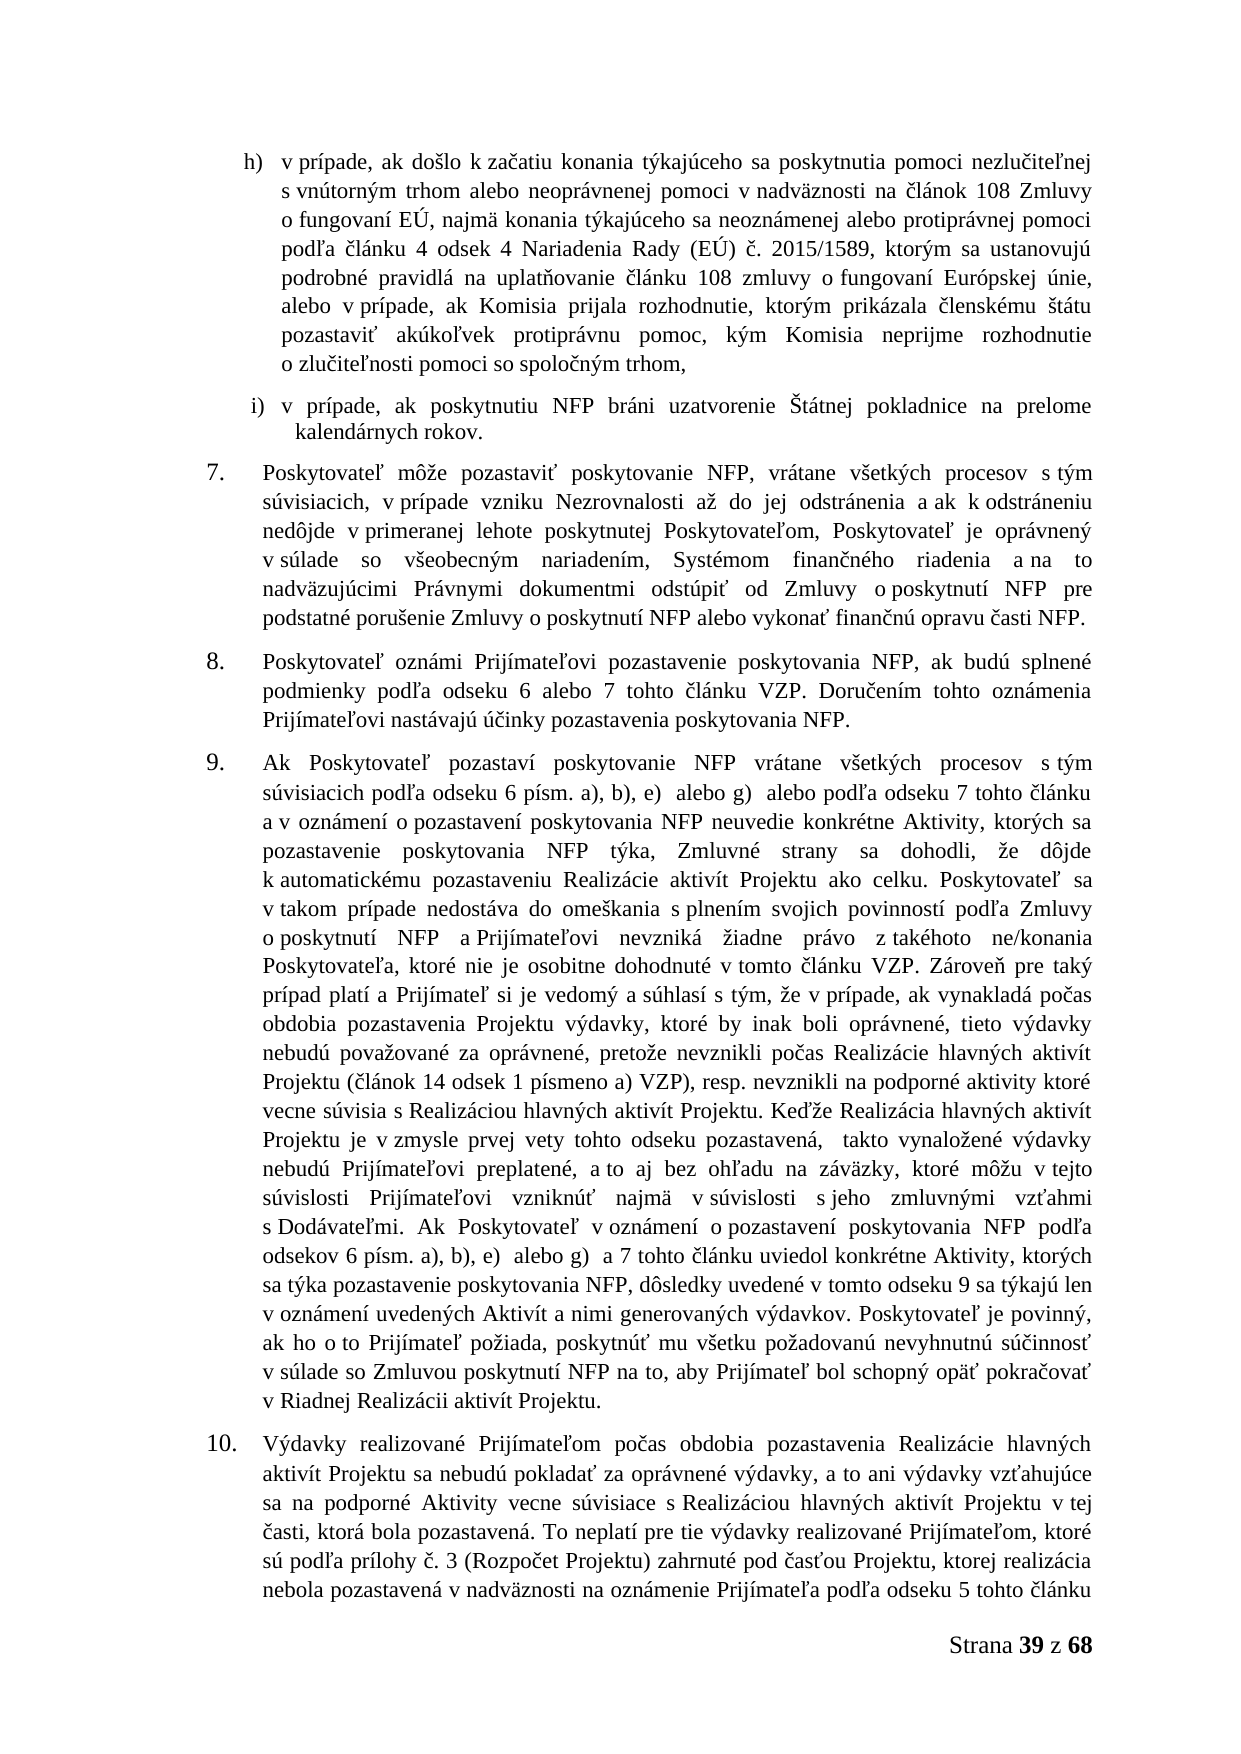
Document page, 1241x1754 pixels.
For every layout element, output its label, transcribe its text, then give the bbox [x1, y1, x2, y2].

list Poskytovateľ môže pozastaviť poskytovanie NFP, vrátane všetkých procesov s tým súvisiacich, v prípade vzniku Nezrovnalosti až do jej odstránenia a ak k odstráneniu nedôjde v primeranej lehote poskytnutej Poskytovateľom, Poskytovateľ je oprávnený v súlade so všeobecným nariadením, Systémom finančného riadenia a na to nadväzujúcimi Právnymi dokumentmi odstúpiť od Zmluvy o poskytnutí NFP pre podstatné porušenie Zmluvy o poskytnutí NFP alebo vykonať finančnú opravu časti NFP. [206, 457, 1092, 631]
list v prípade, ak poskytnutiu NFP bráni uzatvorenie Štátnej pokladnice na prelome kalendárnych rokov. [251, 392, 1092, 444]
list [206, 1428, 1092, 1602]
list v prípade, ak došlo k začatiu konania týkajúceho sa poskytnutia pomoci nezlučiteľnej s vnútorným trhom alebo neoprávnenej pomoci v nadväznosti na článok 108 Zmluvy o fungovaní EÚ, najmä konania týkajúceho sa neoznámenej alebo protiprávnej pomoci podľa článku 4 odsek 4 Nariadenia Rady (EÚ) č. 2015/1589, ktorým sa ustanovujú podrobné pravidlá na uplatňovanie článku 108 zmluvy o fungovaní Európskej únie, alebo v prípade, ak Komisia prijala rozhodnutie, ktorým prikázala členskému štátu pozastaviť akúkoľvek protiprávnu pomoc, kým Komisia neprijme rozhodnutie o zlučiteľnosti pomoci so spoločným trhom, [244, 148, 1092, 377]
list Poskytovateľ oznámi Prijímateľovi pozastavenie poskytovania NFP, ak budú splnené podmienky podľa odseku 6 alebo 7 tohto článku VZP. Doručením tohto oznámenia Prijímateľovi nastávajú účinky pozastavenia poskytovania NFP. [206, 646, 1092, 732]
list Ak Poskytovateľ pozastaví poskytovanie NFP vrátane všetkých procesov s tým súvisiacich podľa odseku 6 písm. a), b), e) alebo g) alebo podľa odseku 7 tohto článku a v oznámení o pozastavení poskytovania NFP neuvedie konkrétne Aktivity, ktorých sa pozastavenie poskytovania NFP týka, Zmluvné strany sa dohodli, že dôjde k automatickému pozastaveniu Realizácie aktivít Projektu ako celku. Poskytovateľ sa v takom prípade nedostáva do omeškania s plnením svojich povinností podľa Zmluvy o poskytnutí NFP a Prijímateľovi nevzniká žiadne právo z takéhoto ne/konania Poskytovateľa, ktoré nie je osobitne dohodnuté v tomto článku VZP. Zároveň pre taký prípad platí a Prijímateľ si je vedomý a súhlasí s tým, že v prípade, ak vynakladá počas obdobia pozastavenia Projektu výdavky, ktoré by inak boli oprávnené, tieto výdavky nebudú považované za oprávnené, pretože nevznikli počas Realizácie hlavných aktivít Projektu (článok 14 odsek 1 písmeno a) VZP), resp. nevznikli na podporné aktivity ktoré vecne súvisia s Realizáciou hlavných aktivít Projektu. Keďže Realizácia hlavných aktivít Projektu je v zmysle prvej vety tohto odseku pozastavená, takto vynaložené výdavky nebudú Prijímateľovi preplatené, a to aj bez ohľadu na záväzky, ktoré môžu v tejto súvislosti Prijímateľovi vzniknúť najmä v súvislosti s jeho zmluvnými vzťahmi s Dodávateľmi. Ak Poskytovateľ v oznámení o pozastavení poskytovania NFP podľa odsekov 6 písm. a), b), e) alebo g) a 7 tohto článku uviedol konkrétne Aktivity, ktorých sa týka pozastavenie poskytovania NFP, dôsledky uvedené v tomto odseku 9 sa týkajú len v oznámení uvedených Aktivít a nimi generovaných výdavkov. Poskytovateľ je povinný, ak ho o to Prijímateľ požiada, poskytnúť mu všetku požadovanú nevyhnutnú súčinnosť v súlade so Zmluvou poskytnutí NFP na to, aby Prijímateľ bol schopný opäť pokračovať v Riadnej Realizácii aktivít Projektu. [206, 747, 1092, 1413]
